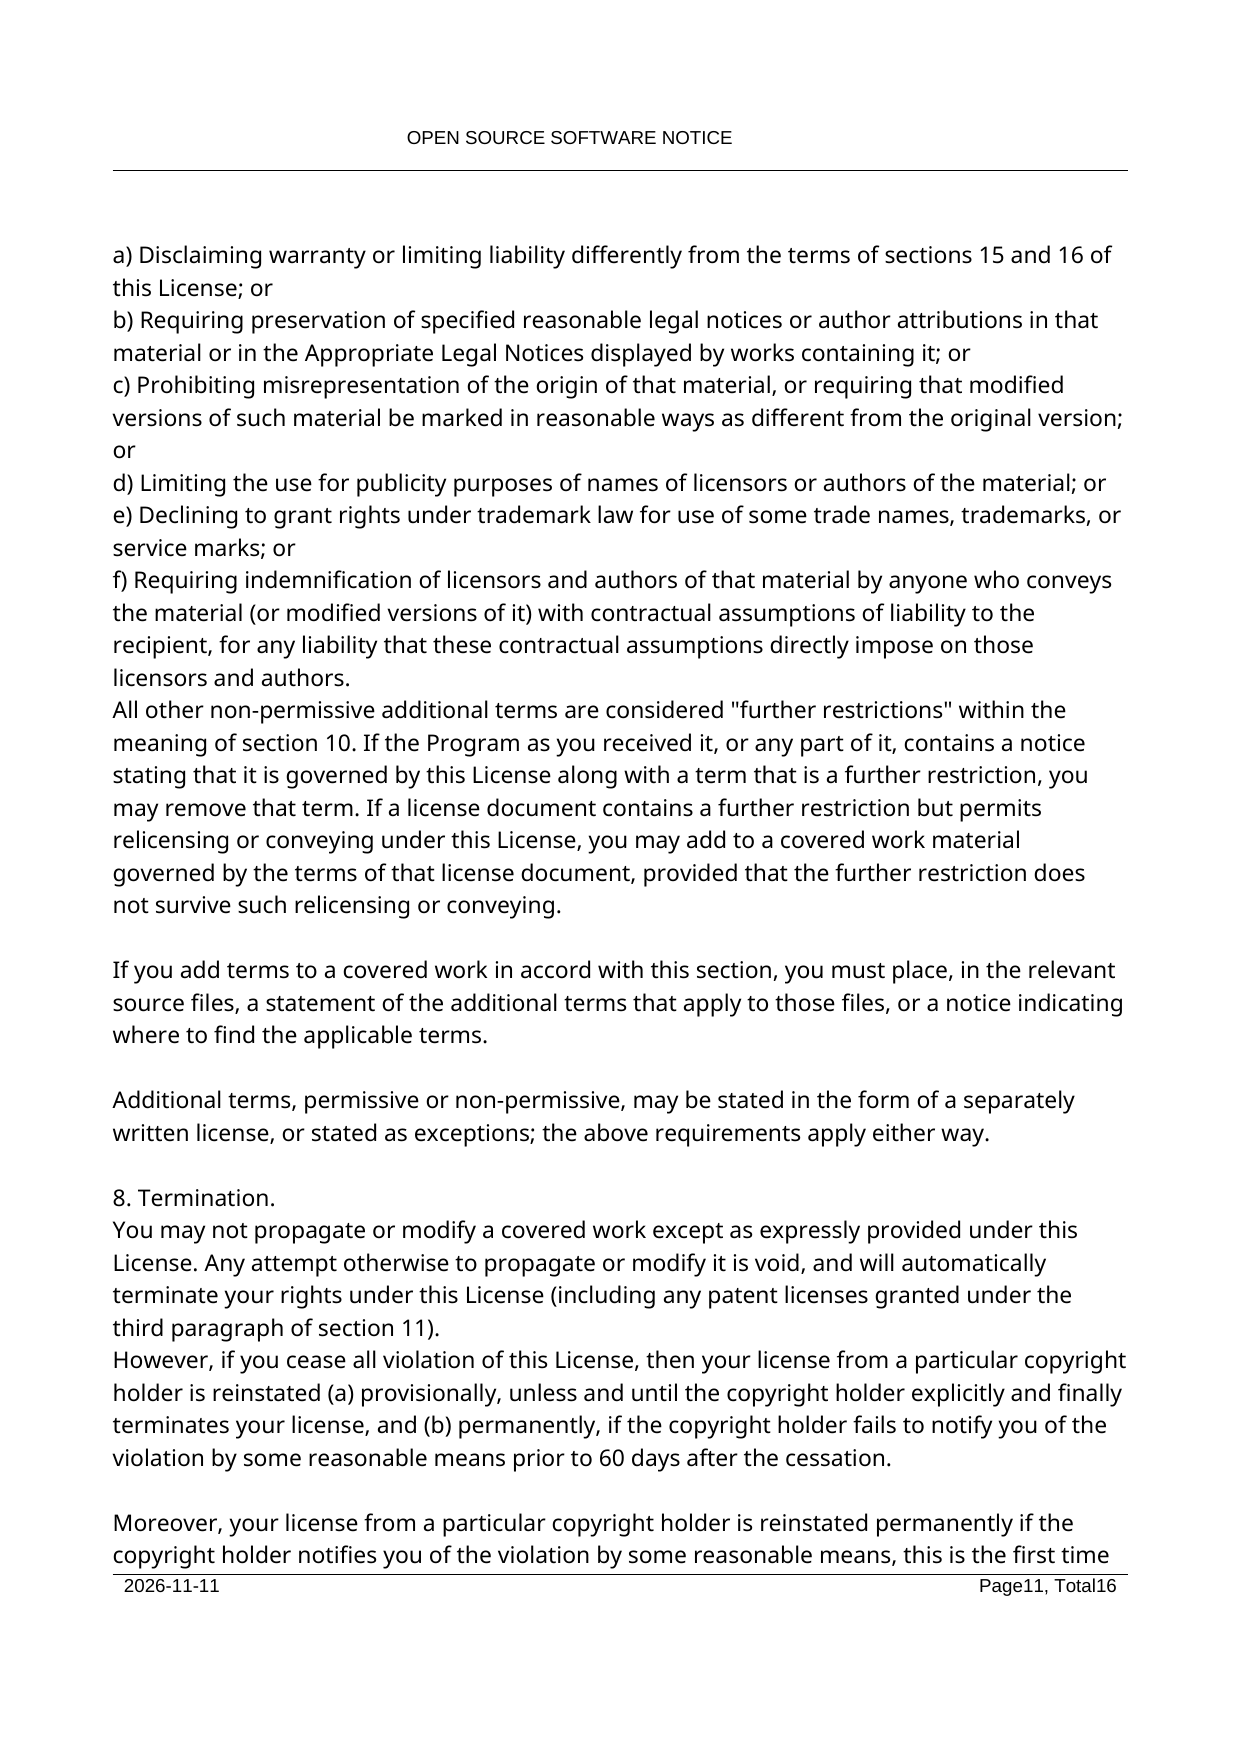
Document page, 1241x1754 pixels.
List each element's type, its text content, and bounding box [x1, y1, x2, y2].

text However, if you cease all violation of this License, then your license from a particular copyright holder is reinstated (a) provisionally, unless and until the copyright holder explicitly and finally terminates your license, and (b) permanently, if the copyright holder fails to notify you of the violation by some reasonable means prior to 60 days after the cessation. [112, 1344, 1128, 1474]
text e) Declining to grant rights under trademark law for use of some trade names, trademarks, or service marks; or [112, 499, 1128, 564]
text If you add terms to a covered work in accord with this section, you must place, in the relevant source files, a statement of the additional terms that apply to those files, or a notice indicating where to find the applicable terms. [112, 954, 1128, 1051]
text f) Requiring indemnification of licensors and authors of that material by anyone who conveys the material (or modified versions of it) with contractual assumptions of liability to the recipient, for any liability that these contractual assumptions directly impose on those licensors and authors. [112, 564, 1128, 694]
text Additional terms, permissive or non-permissive, may be stated in the form of a separately written license, or stated as exceptions; the above requirements apply either way. [112, 1084, 1128, 1149]
text d) Limiting the use for publicity purposes of names of licensors or authors of the material; or [112, 466, 1128, 499]
text All other non-permissive additional terms are considered "further restrictions" within the meaning of section 10. If the Program as you received it, or any part of it, contains a notice stating that it is governed by this License along with a term that is a further restriction, you may remove that term. If a license document contains a further restriction but permits relicensing or conveying under this License, you may add to a covered work material governed by the terms of that license document, provided that the further restriction does not survive such relicensing or conveying. [112, 694, 1128, 921]
text 8. Termination. [112, 1181, 1128, 1214]
text c) Prohibiting misrepresentation of the origin of that material, or requiring that modified versions of such material be marked in reasonable ways as different from the original version; or [112, 369, 1128, 466]
text You may not propagate or modify a covered work except as expressly provided under this License. Any attempt otherwise to propagate or modify it is void, and will automatically terminate your rights under this License (including any patent licenses granted under the third paragraph of section 11). [112, 1214, 1128, 1344]
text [112, 1506, 1128, 1571]
text b) Requiring preservation of specified reasonable legal notices or author attributions in that material or in the Appropriate Legal Notices displayed by works containing it; or [112, 304, 1128, 369]
text a) Disclaiming warranty or limiting liability differently from the terms of sections 15 and 16 of this License; or [112, 239, 1128, 304]
